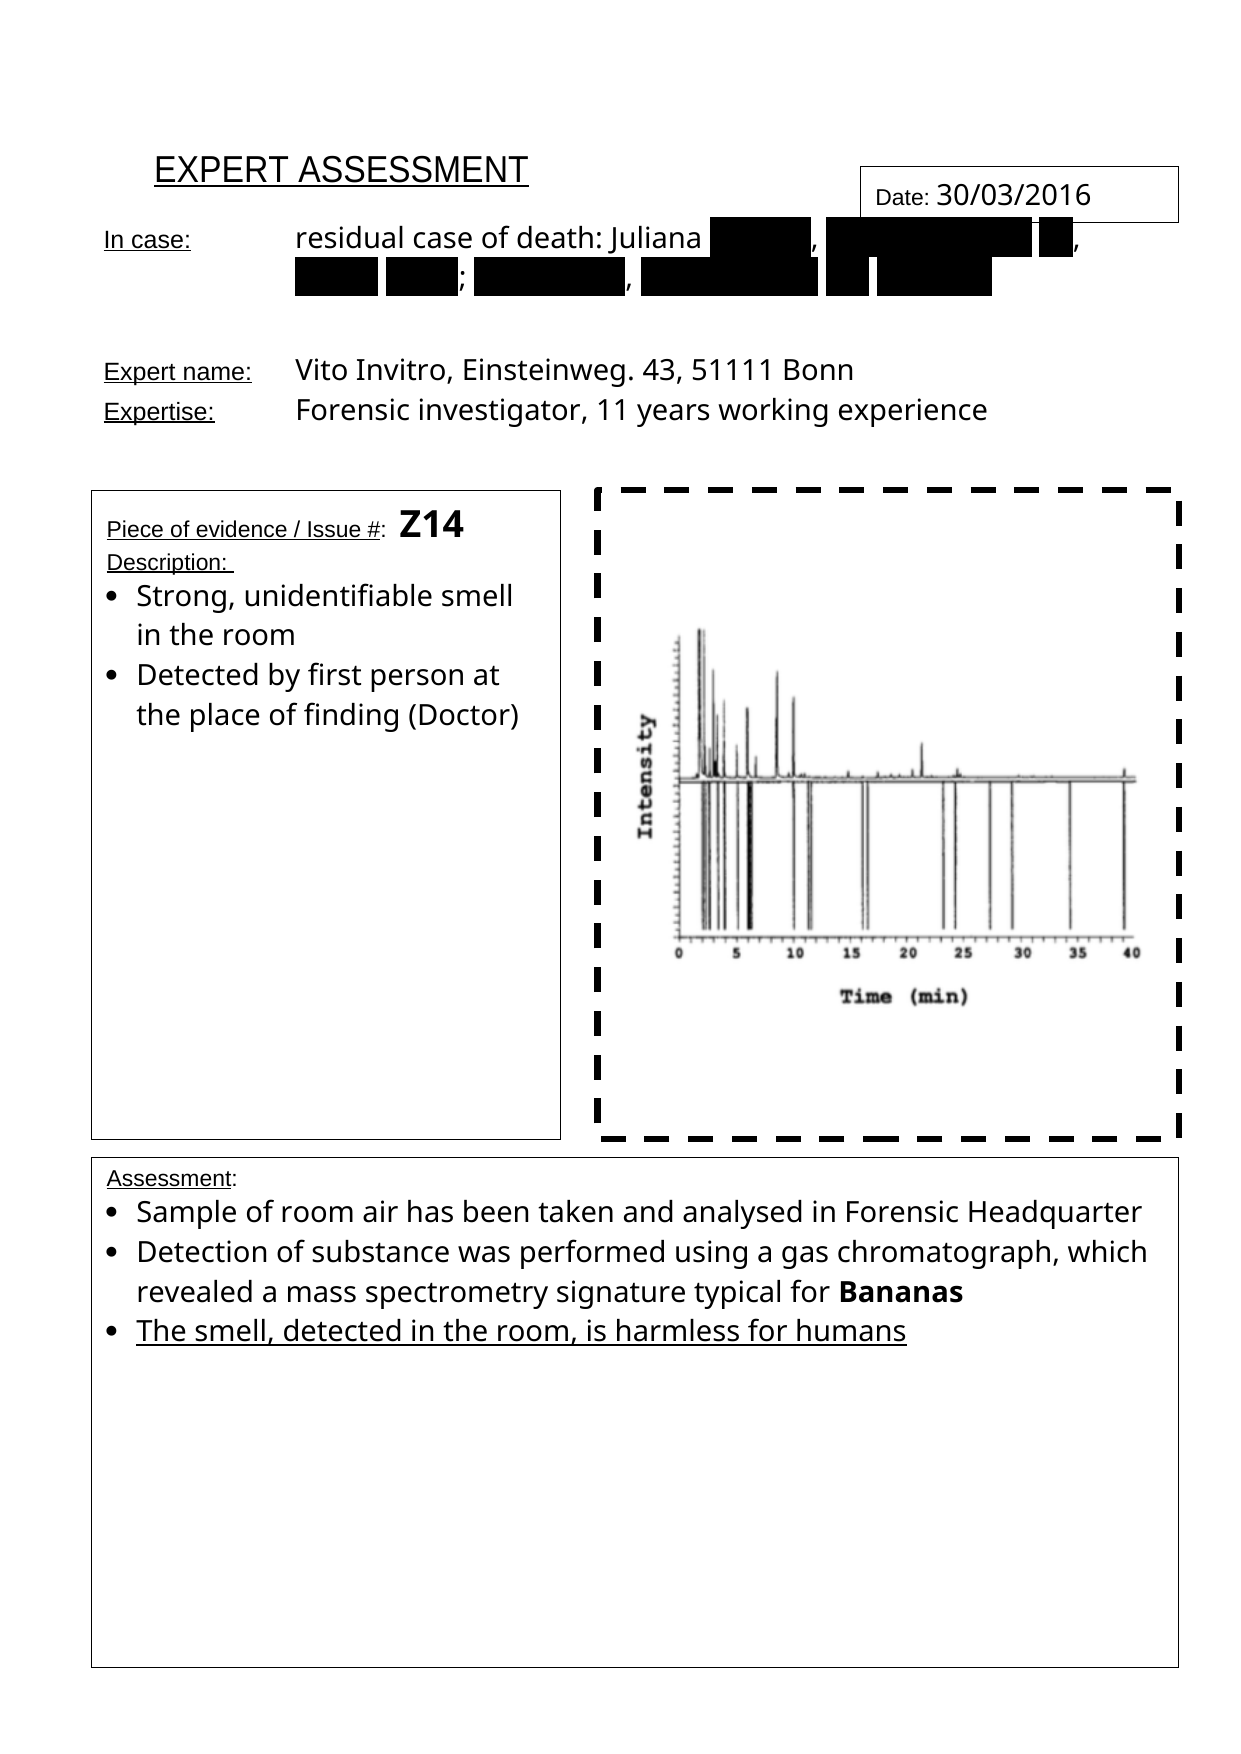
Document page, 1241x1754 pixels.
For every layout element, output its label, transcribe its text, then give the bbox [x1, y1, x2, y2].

text Expertise: Forensic investigator, 11 years working experience [103, 389, 1093, 428]
text EXPERT ASSESSMENT [148, 148, 1093, 191]
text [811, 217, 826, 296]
text In case: residual case of death: Juliana Chalala, Diesunddasstr. 18, 56788 Bonn; verheiratet, aufgefunden am 12.03.16 [103, 217, 710, 296]
text Expert name: Vito Invitro, Einsteinweg. 43, 51111 Bonn [103, 349, 1093, 389]
text In case: residual case of death: Juliana Chalala, Diesunddasstr. 18, 56788 Bonn; verheiratet, aufgefunden am 12.03.16 [992, 223, 1093, 296]
picture [619, 612, 1158, 1018]
